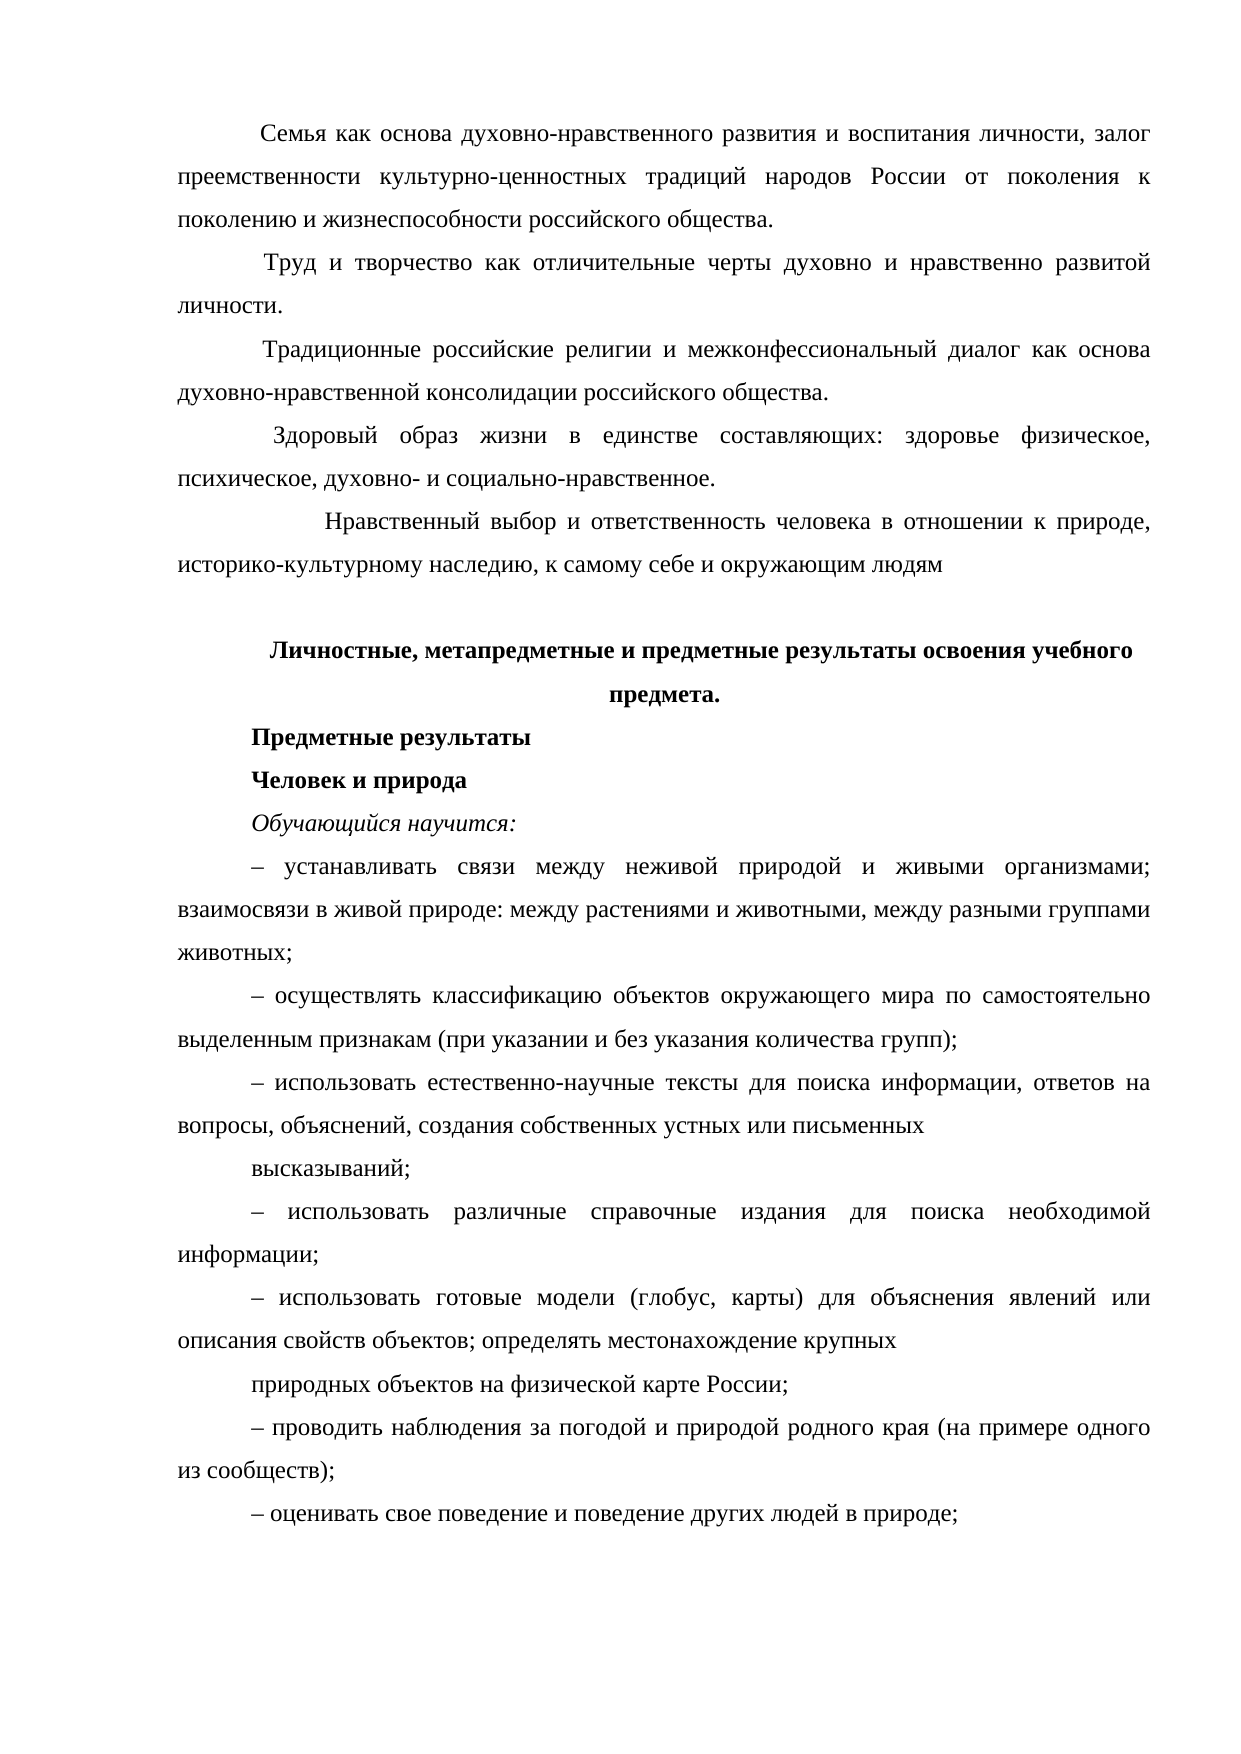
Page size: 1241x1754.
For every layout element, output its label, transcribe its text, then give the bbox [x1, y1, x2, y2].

text Человек и природа [177, 765, 1152, 794]
text – оценивать свое поведение и поведение других людей в природе; [177, 1498, 1152, 1527]
text высказываний; [177, 1153, 1152, 1182]
text – использовать различные справочные издания для поиска необходимой информации; [177, 1196, 1152, 1268]
text Традиционные российские религии и межконфессиональный диалог как основа духовно-нравственной консолидации российского общества. [177, 334, 1152, 406]
text Здоровый образ жизни в единстве составляющих: здоровье физическое, психическое, духовно- и социально-нравственное. [177, 420, 1152, 492]
text Труд и творчество как отличительные черты духовно и нравственно развитой личности. [177, 247, 1152, 319]
text – устанавливать связи между неживой природой и живыми организмами; взаимосвязи в живой природе: между растениями и животными, между разными группами животных; [177, 851, 1152, 966]
text – осуществлять классификацию объектов окружающего мира по самостоятельно выделенным признакам (при указании и без указания количества групп); [177, 981, 1152, 1052]
text природных объектов на физической карте России; [177, 1369, 1152, 1397]
text – использовать естественно-научные тексты для поиска информации, ответов на вопросы, объяснений, создания собственных устных или письменных [177, 1067, 1152, 1139]
text Предметные результаты [177, 722, 1152, 751]
text – проводить наблюдения за погодой и природой родного края (на примере одного из сообществ); [177, 1412, 1152, 1484]
text – использовать готовые модели (глобус, карты) для объяснения явлений или описания свойств объектов; определять местонахождение крупных [177, 1282, 1152, 1354]
text Личностные, метапредметные и предметные результаты освоения учебного предмета. [177, 636, 1152, 707]
text Нравственный выбор и ответственность человека в отношении к природе, историко-культурному наследию, к самому себе и окружающим людям [177, 506, 1152, 578]
text Семья как основа духовно-нравственного развития и воспитания личности, залог преемственности культурно-ценностных традиций народов России от поколения к поколению и жизнеспособности российского общества. [177, 118, 1152, 233]
text Обучающийся научится: [177, 808, 1152, 837]
